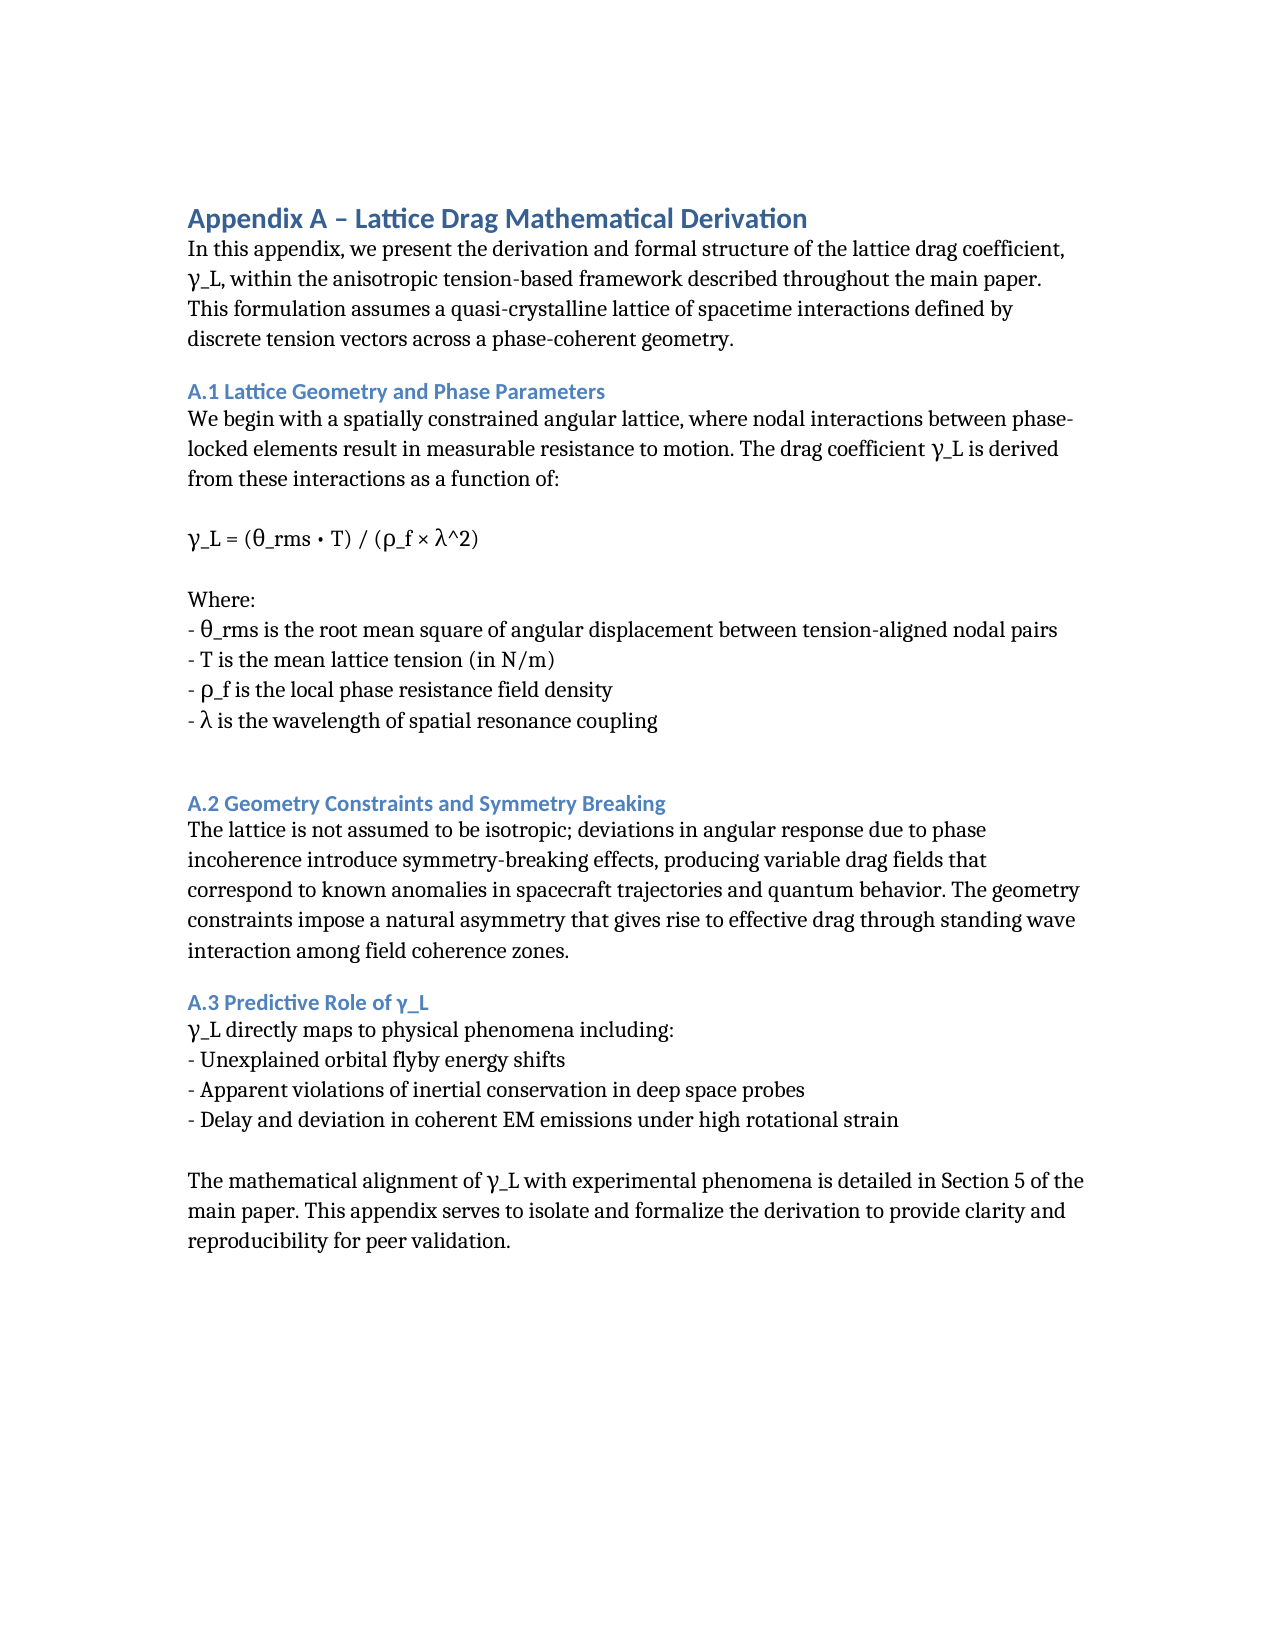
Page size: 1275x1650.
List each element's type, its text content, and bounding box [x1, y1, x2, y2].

subtitle A.1 Lattice Geometry and Phase Parameters [187, 377, 1087, 405]
subtitle A.3 Predictive Role of γ_L [187, 988, 1087, 1017]
text We begin with a spatially constrained angular lattice, where nodal interactions between phase-locked elements result in measurable resistance to motion. The drag coefficient γ_L is derived from these interactions as a function of: γ_L = (θ_rms • T) / (ρ_f × λ^2) Where: - θ_rms is the root mean square of angular displacement between tension-aligned nodal pairs - T is the mean lattice tension (in N/m) - ρ_f is the local phase resistance field density - λ is the wavelength of spatial resonance coupling [187, 405, 1087, 764]
text In this appendix, we present the derivation and formal structure of the lattice drag coefficient, γ_L, within the anisotropic tension-based framework described throughout the main paper. This formulation assumes a quasi-crystalline lattice of spacetime interactions defined by discrete tension vectors across a phase-coherent geometry. [187, 236, 1087, 353]
text The lattice is not assumed to be isotropic; deviations in angular response due to phase incoherence introduce symmetry-breaking effects, producing variable drag fields that correspond to known anomalies in spacecraft trajectories and quantum behavior. The geometry constraints impose a natural asymmetry that gives rise to effective drag through standing wave interaction among field coherence zones. [187, 817, 1087, 964]
subtitle A.2 Geometry Constraints and Symmetry Breaking [187, 789, 1087, 817]
text γ_L directly maps to physical phenomena including: - Unexplained orbital flyby energy shifts - Apparent violations of inertial conservation in deep space probes - Delay and deviation in coherent EM emissions under high rotational strain The mathematical alignment of γ_L with experimental phenomena is detailed in Section 5 of the main paper. This appendix serves to isolate and formalize the derivation to provide clarity and reproducibility for peer validation. [187, 1017, 1087, 1254]
subtitle Appendix A – Lattice Drag Mathematical Derivation [187, 200, 1087, 236]
